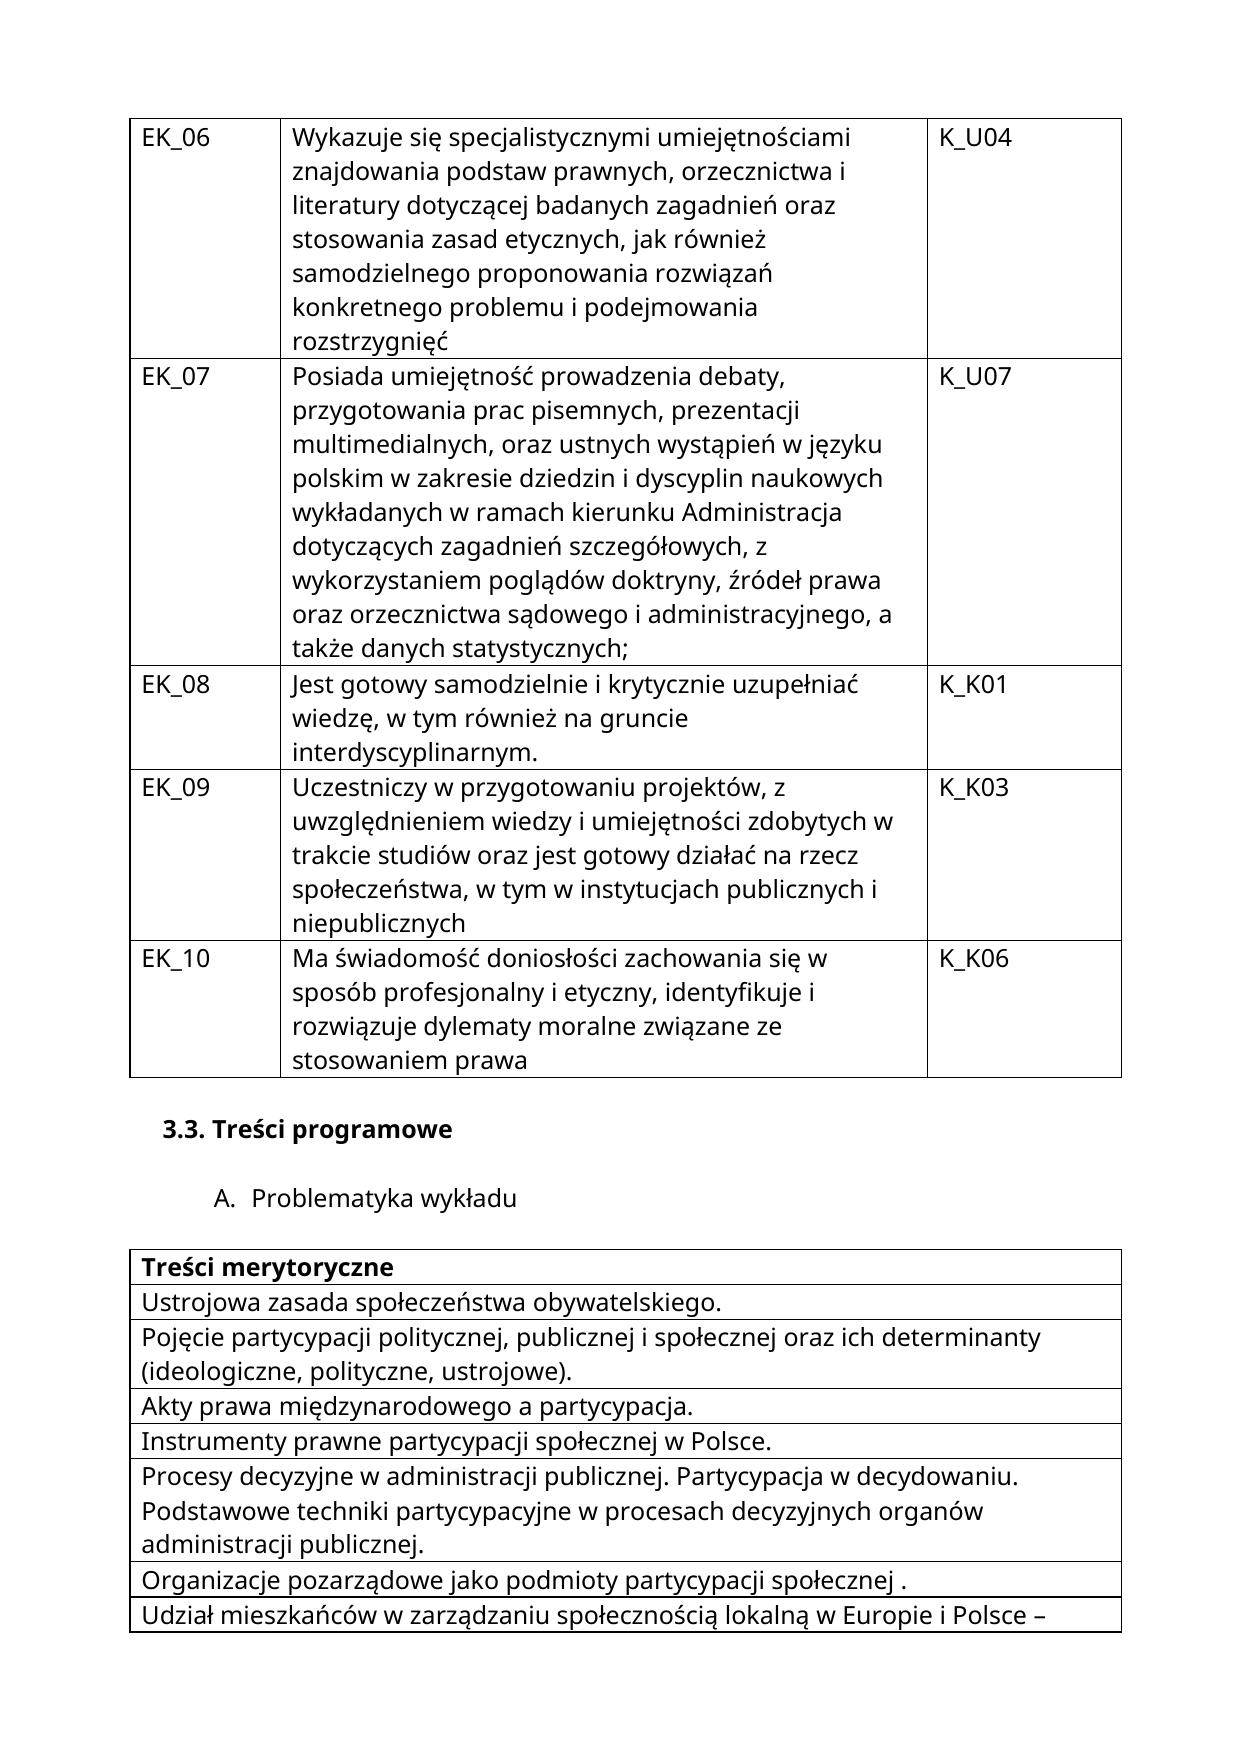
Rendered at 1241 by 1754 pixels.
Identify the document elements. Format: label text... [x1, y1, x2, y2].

table_cell Instrumenty prawne partycypacji społecznej w Polsce. [131, 1424, 1121, 1458]
table_cell EK_10 [131, 941, 280, 1077]
table_cell Ustrojowa zasada społeczeństwa obywatelskiego. [131, 1285, 1121, 1319]
table_cell Wykazuje się specjalistycznymi umiejętnościami znajdowania podstaw prawnych, orzecznictwa i literatury dotyczącej badanych zagadnień oraz stosowania zasad etycznych, jak również samodzielnego proponowania rozwiązań konkretnego problemu i podejmowania rozstrzygnięć [281, 119, 927, 358]
table_cell EK_09 [131, 770, 280, 940]
table_cell K_U04 [928, 119, 1121, 358]
table_cell K_K03 [928, 770, 1121, 940]
table_cell Uczestniczy w przygotowaniu projektów, z uwzględnieniem wiedzy i umiejętności zdobytych w trakcie studiów oraz jest gotowy działać na rzecz społeczeństwa, w tym w instytucjach publicznych i niepublicznych [281, 770, 927, 940]
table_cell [131, 1598, 1121, 1631]
table_cell Akty prawa międzynarodowego a partycypacja. [131, 1389, 1121, 1423]
table_cell Procesy decyzyjne w administracji publicznej. Partycypacja w decydowaniu. Podstawowe techniki partycypacyjne w procesach decyzyjnych organów administracji publicznej. [131, 1459, 1121, 1561]
table_cell Ma świadomość doniosłości zachowania się w sposób profesjonalny i etyczny, identyfikuje i rozwiązuje dylematy moralne związane ze stosowaniem prawa [281, 941, 927, 1077]
table_cell Pojęcie partycypacji politycznej, publicznej i społecznej oraz ich determinanty (ideologiczne, polityczne, ustrojowe). [131, 1320, 1121, 1388]
table_cell Posiada umiejętność prowadzenia debaty, przygotowania prac pisemnych, prezentacji multimedialnych, oraz ustnych wystąpień w języku polskim w zakresie dziedzin i dyscyplin naukowych wykładanych w ramach kierunku Administracja dotyczących zagadnień szczegółowych, z wykorzystaniem poglądów doktryny, źródeł prawa oraz orzecznictwa sądowego i administracyjnego, a także danych statystycznych; [281, 359, 927, 665]
table_cell K_K06 [928, 941, 1121, 1077]
table_cell EK_08 [131, 666, 280, 768]
table_cell K_U07 [928, 359, 1121, 665]
table_cell K_K01 [928, 666, 1121, 768]
table_cell Jest gotowy samodzielnie i krytycznie uzupełniać wiedzę, w tym również na gruncie interdyscyplinarnym. [281, 666, 927, 768]
list Problematyka wykładu [213, 1180, 1122, 1214]
table_cell Organizacje pozarządowe jako podmioty partycypacji społecznej . [131, 1562, 1121, 1596]
table_cell EK_06 [131, 119, 280, 358]
table_cell EK_07 [131, 359, 280, 665]
table_header Treści merytoryczne [131, 1250, 1121, 1283]
list 3.3. Treści programowe [162, 1112, 1122, 1146]
